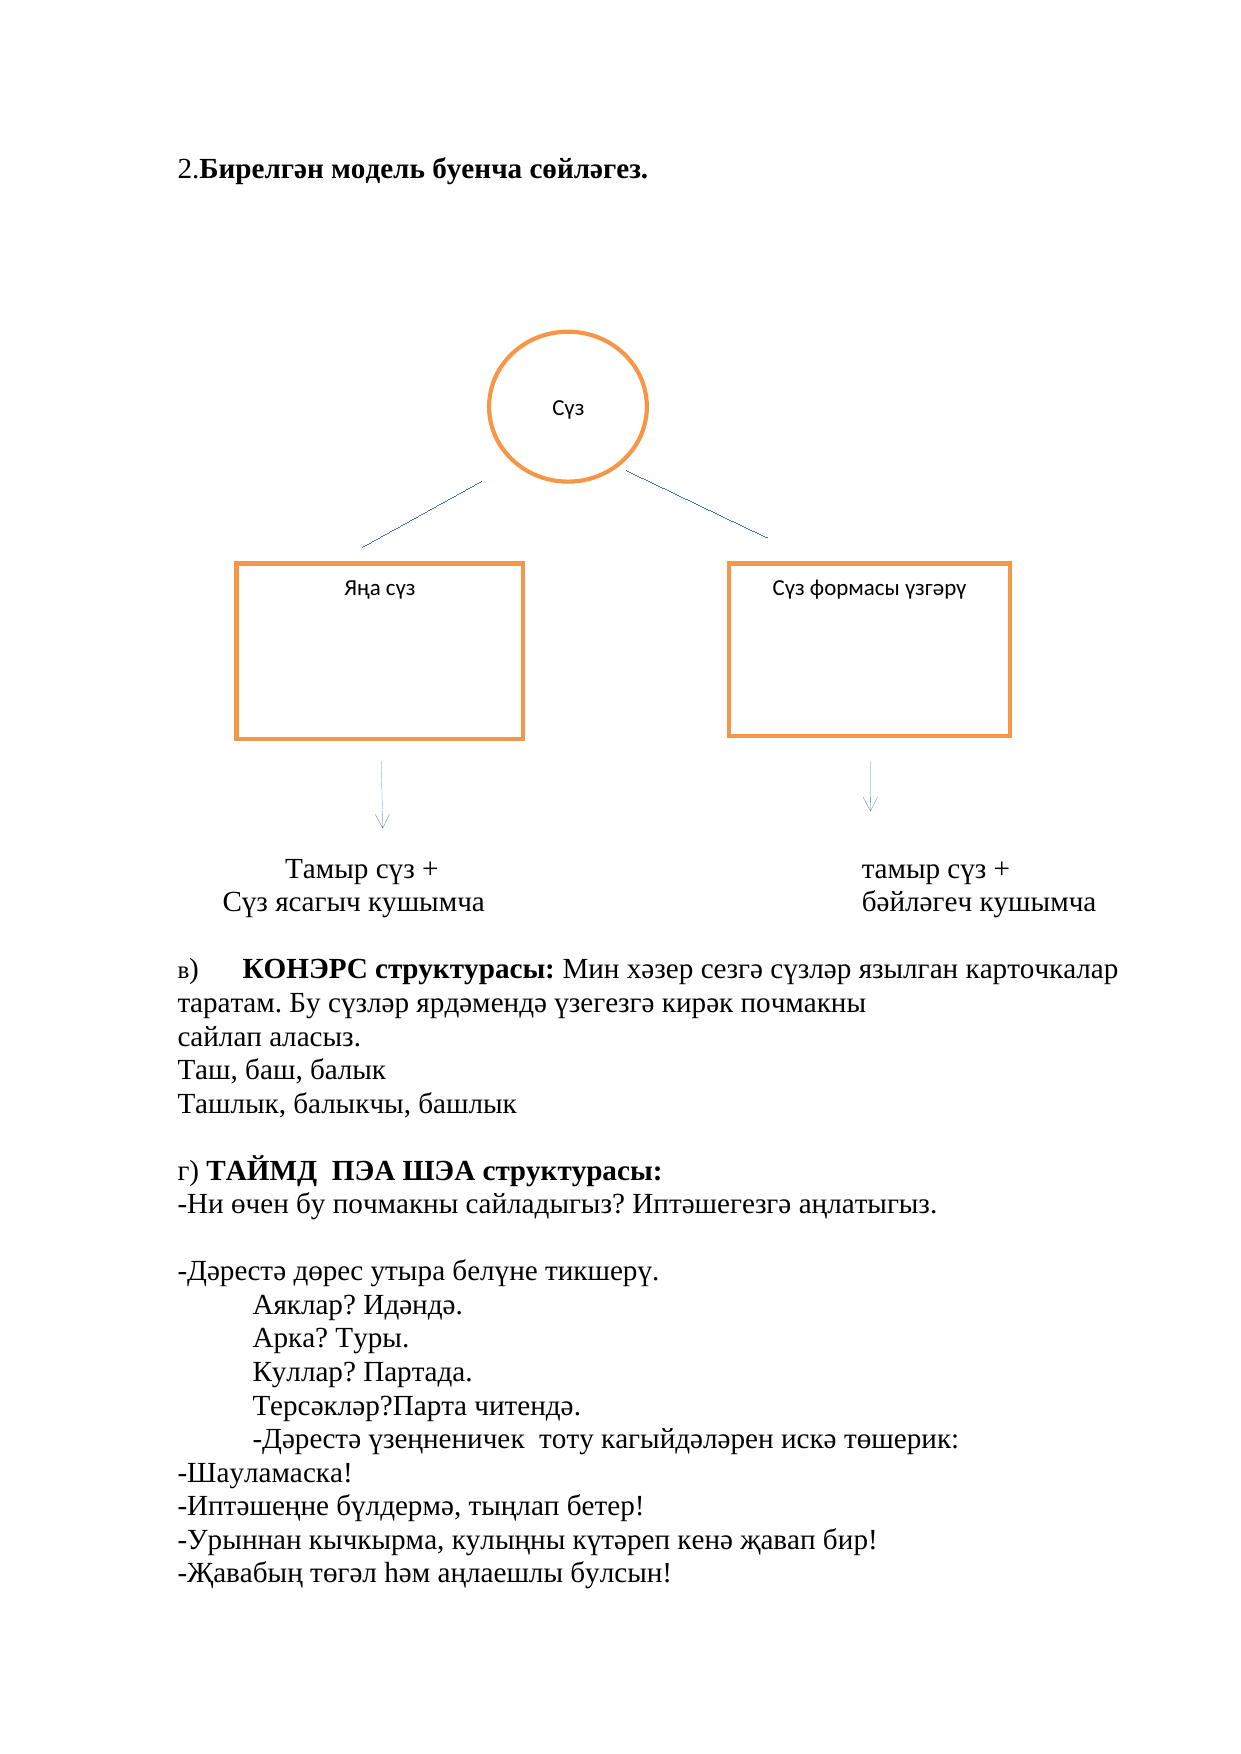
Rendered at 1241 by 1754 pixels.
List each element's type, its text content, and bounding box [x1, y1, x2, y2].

text Тамыр сүз + тамыр сүз + [171, 851, 1152, 884]
text Таш, баш, балык [177, 1052, 1152, 1086]
text Ташлык, балыкчы, башлык [177, 1086, 1152, 1119]
text сайлап аласыз. [177, 1019, 1152, 1052]
text Терсәкләр?Парта читендә. [252, 1388, 1152, 1421]
text в) КОНЭРС структурасы: Мин хәзер сезгә сүзләр язылган карточкалар таратам. Бу сүзләр ярдәмендә үзегезгә кирәк почмакны [177, 952, 1152, 1019]
text -Ни өчен бу почмакны сайладыгыз? Иптәшегезгә аңлатыгыз. [177, 1186, 1152, 1220]
text -Дәрестә дөрес утыра белүне тикшерү. [177, 1253, 1152, 1287]
text Аяклар? Идәндә. [252, 1287, 1152, 1321]
text -Урыннан кычкырма, кулыңны күтәреп кенә җавап бир! [177, 1522, 1152, 1555]
text Сүз ясагыч кушымча бәйләгеч кушымча [171, 884, 1152, 918]
text 2.Бирелгән модель буенча сөйләгез. [177, 152, 1152, 185]
text Куллар? Партада. [252, 1354, 1152, 1388]
text г) ТАЙМД ПЭА ШЭА структурасы: [177, 1153, 1152, 1186]
text Арка? Туры. [252, 1321, 1152, 1354]
text -Дәрестә үзеңненичек тоту кагыйдәләрен искә төшерик: [252, 1421, 1152, 1455]
text -Шауламаска! [177, 1455, 1152, 1488]
text -Иптәшеңне бүлдермә, тыңлап бетер! [177, 1488, 1152, 1522]
text -Җавабың төгәл һәм аңлаешлы булсын! [177, 1555, 1152, 1589]
